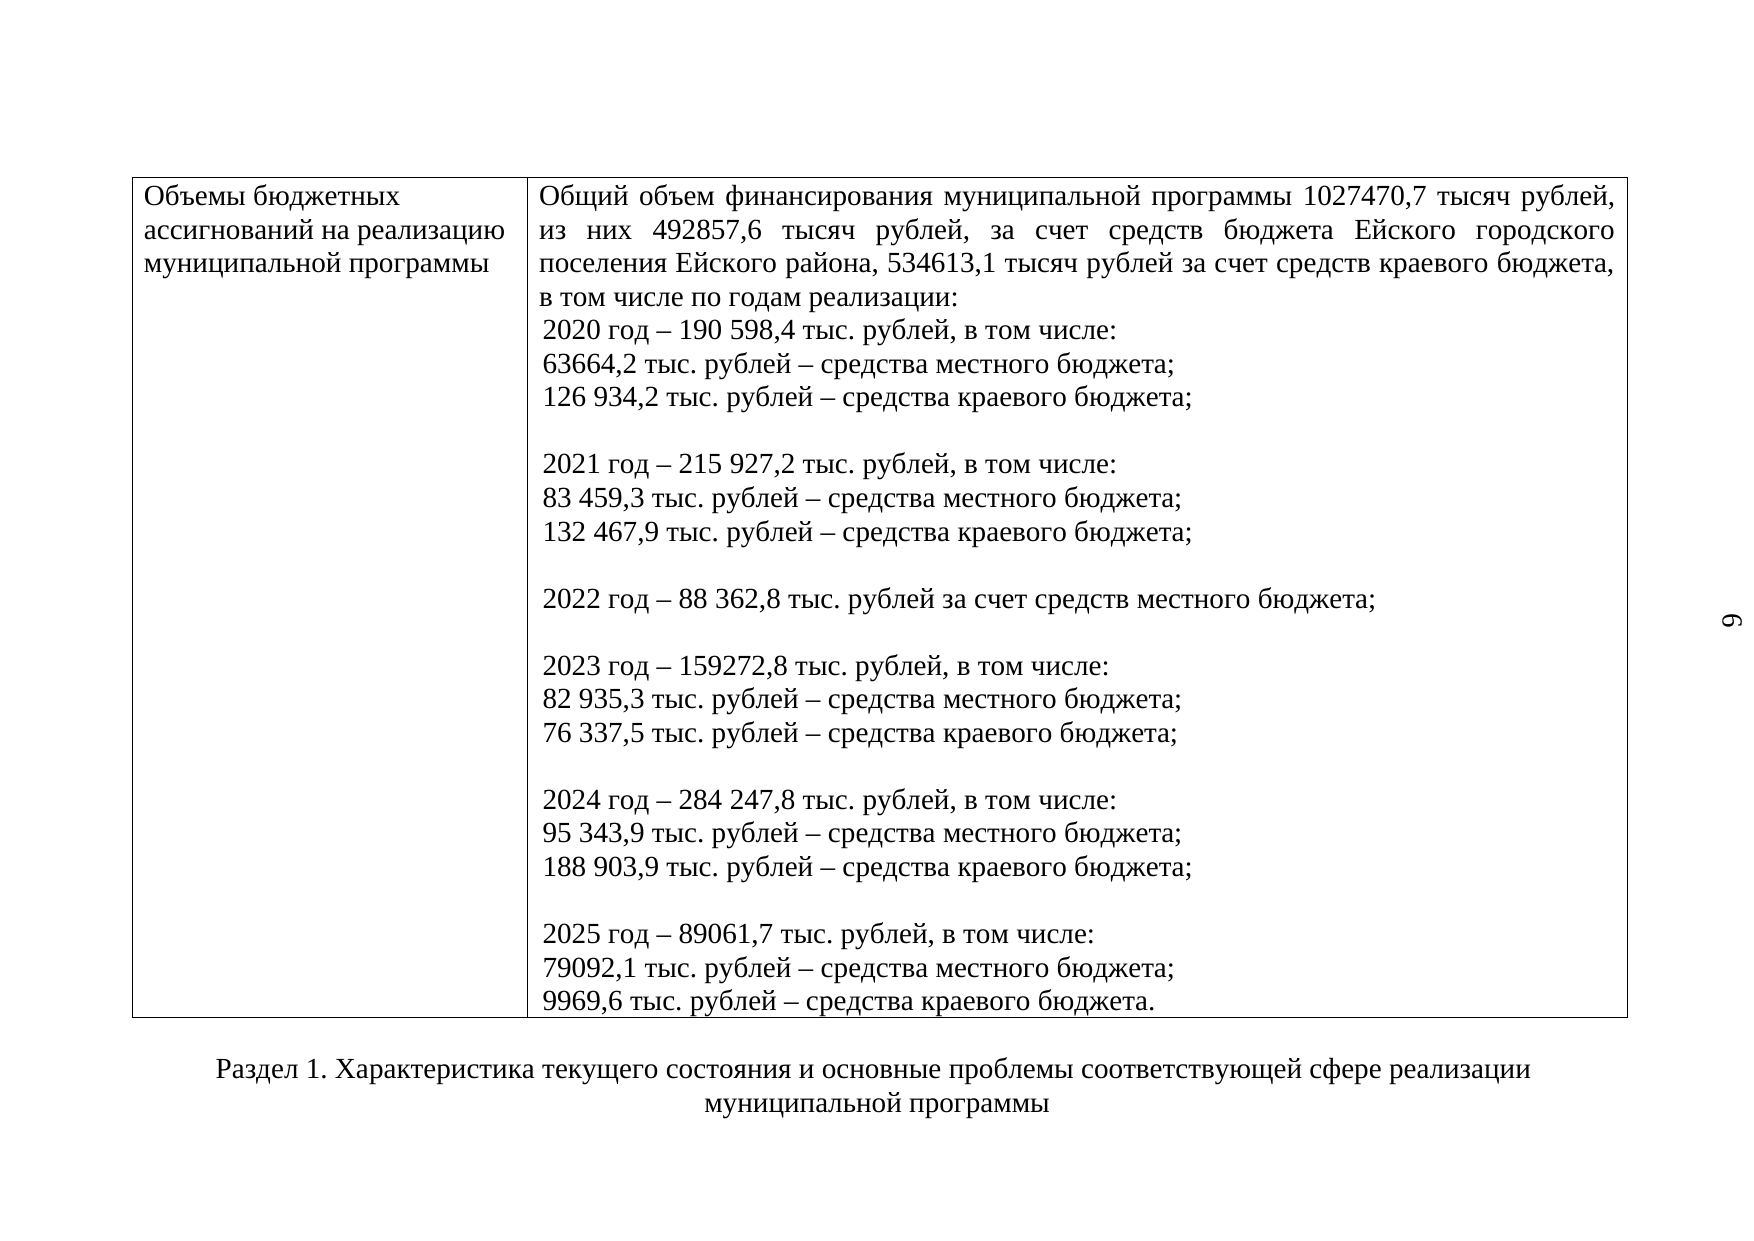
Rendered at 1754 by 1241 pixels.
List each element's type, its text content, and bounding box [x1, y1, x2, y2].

text Раздел 1. Характеристика текущего состояния и основные проблемы соответствующей сфере реализации муниципальной программы [118, 1051, 1636, 1118]
table_cell Объемы бюджетных ассигнований на реализацию муниципальной программы [133, 178, 527, 1017]
table_cell Общий объем финансирования муниципальной программы 1027470,7 тысяч рублей, из них 492857,6 тысяч рублей, за счет средств бюджета Ейского городского поселения Ейского района, 534613,1 тысяч рублей за счет средств краевого бюджета, в том числе по годам реализации: 2020 год – 190 598,4 тыс. рублей, в том числе: 63664,2 тыс. рублей – средства местного бюджета; 126 934,2 тыс. рублей – средства краевого бюджета; 2021 год – 215 927,2 тыс. рублей, в том числе: 83 459,3 тыс. рублей – средства местного бюджета; 132 467,9 тыс. рублей – средства краевого бюджета; 2022 год – 88 362,8 тыс. рублей за счет средств местного бюджета; 2023 год – 159272,8 тыс. рублей, в том числе: 82 935,3 тыс. рублей – средства местного бюджета; 76 337,5 тыс. рублей – средства краевого бюджета; 2024 год – 284 247,8 тыс. рублей, в том числе: 95 343,9 тыс. рублей – средства местного бюджета; 188 903,9 тыс. рублей – средства краевого бюджета; 2025 год – 89061,7 тыс. рублей, в том числе: 79092,1 тыс. рублей – средства местного бюджета; 9969,6 тыс. рублей – средства краевого бюджета. [528, 178, 1627, 1017]
